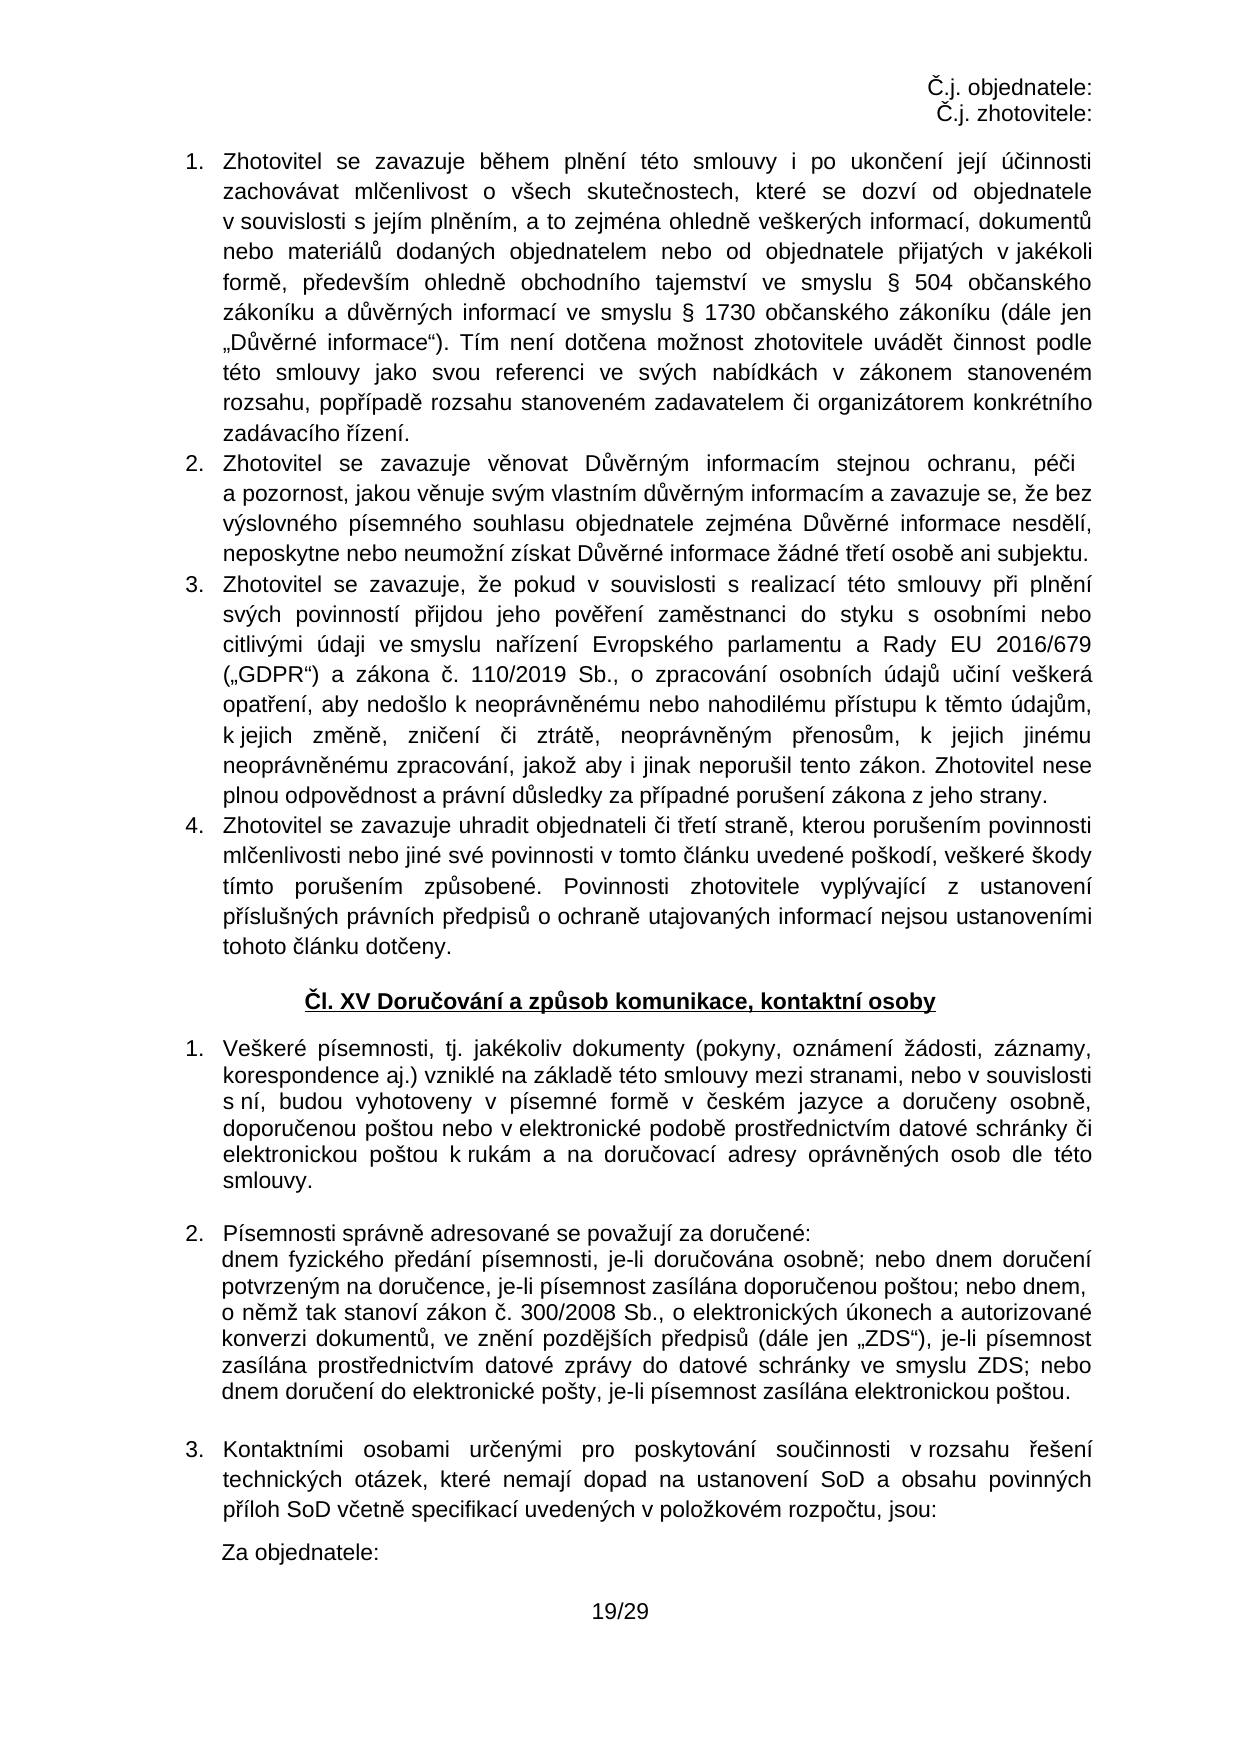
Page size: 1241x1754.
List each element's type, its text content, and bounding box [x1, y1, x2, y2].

list Zhotovitel se zavazuje uhradit objednateli či třetí straně, kterou porušením povinnosti mlčenlivosti nebo jiné své povinnosti v tomto článku uvedené poškodí, veškeré škody tímto porušením způsobené. Povinnosti zhotovitele vyplývající z ustanovení příslušných právních předpisů o ochraně utajovaných informací nejsou ustanoveními tohoto článku dotčeny. [185, 812, 1093, 959]
text o němž tak stanoví zákon č. 300/2008 Sb., o elektronických úkonech a autorizované konverzi dokumentů, ve znění pozdějších předpisů (dále jen „ZDS“), je-li písemnost zasílána prostřednictvím datové zprávy do datové schránky ve smyslu ZDS; nebo dnem doručení do elektronické pošty, je-li písemnost zasílána elektronickou poštou. [221, 1299, 1093, 1404]
list Kontaktními osobami určenými pro poskytování součinnosti v rozsahu řešení technických otázek, které nemají dopad na ustanovení SoD a obsahu povinných příloh SoD včetně specifikací uvedených v položkovém rozpočtu, jsou: [185, 1436, 1093, 1523]
text Čl. XV Doručování a způsob komunikace, kontaktní osoby [148, 988, 1093, 1014]
list Zhotovitel se zavazuje věnovat Důvěrným informacím stejnou ochranu, péči a pozornost, jakou věnuje svým vlastním důvěrným informacím a zavazuje se, že bez výslovného písemného souhlasu objednatele zejména Důvěrné informace nesdělí, neposkytne nebo neumožní získat Důvěrné informace žádné třetí osobě ani subjektu. [185, 450, 1093, 567]
text Za objednatele: [185, 1539, 1093, 1565]
list Zhotovitel se zavazuje během plnění této smlouvy i po ukončení její účinnosti zachovávat mlčenlivost o všech skutečnostech, které se dozví od objednatele v souvislosti s jejím plněním, a to zejména ohledně veškerých informací, dokumentů nebo materiálů dodaných objednatelem nebo od objednatele přijatých v jakékoli formě, především ohledně obchodního tajemství ve smyslu § 504 občanského zákoníku a důvěrných informací ve smyslu § 1730 občanského zákoníku (dále jen „Důvěrné informace“). Tím není dotčena možnost zhotovitele uvádět činnost podle této smlouvy jako svou referenci ve svých nabídkách v zákonem stanoveném rozsahu, popřípadě rozsahu stanoveném zadavatelem či organizátorem konkrétního zadávacího řízení. [185, 148, 1093, 446]
list Veškeré písemnosti, tj. jakékoliv dokumenty (pokyny, oznámení žádosti, záznamy, korespondence aj.) vzniklé na základě této smlouvy mezi stranami, nebo v souvislosti s ní, budou vyhotoveny v písemné formě v českém jazyce a doručeny osobně, doporučenou poštou nebo v elektronické podobě prostřednictvím datové schránky či elektronickou poštou k rukám a na doručovací adresy oprávněných osob dle této smlouvy. [185, 1035, 1093, 1193]
list Zhotovitel se zavazuje, že pokud v souvislosti s realizací této smlouvy při plnění svých povinností přijdou jeho pověření zaměstnanci do styku s osobními nebo citlivými údaji ve smyslu nařízení Evropského parlamentu a Rady EU 2016/679 („GDPR“) a zákona č. 110/2019 Sb., o zpracování osobních údajů učiní veškerá opatření, aby nedošlo k neoprávněnému nebo nahodilému přístupu k těmto údajům, k jejich změně, zničení či ztrátě, neoprávněným přenosům, k jejich jinému neoprávněnému zpracování, jakož aby i jinak neporušil tento zákon. Zhotovitel nese plnou odpovědnost a právní důsledky za případné porušení zákona z jeho strany. [185, 571, 1093, 808]
list Písemnosti správně adresované se považují za doručené: [185, 1220, 1093, 1246]
text dnem fyzického předání písemnosti, je-li doručována osobně; nebo dnem doručení potvrzeným na doručence, je-li písemnost zasílána doporučenou poštou; nebo dnem, [221, 1246, 1093, 1299]
